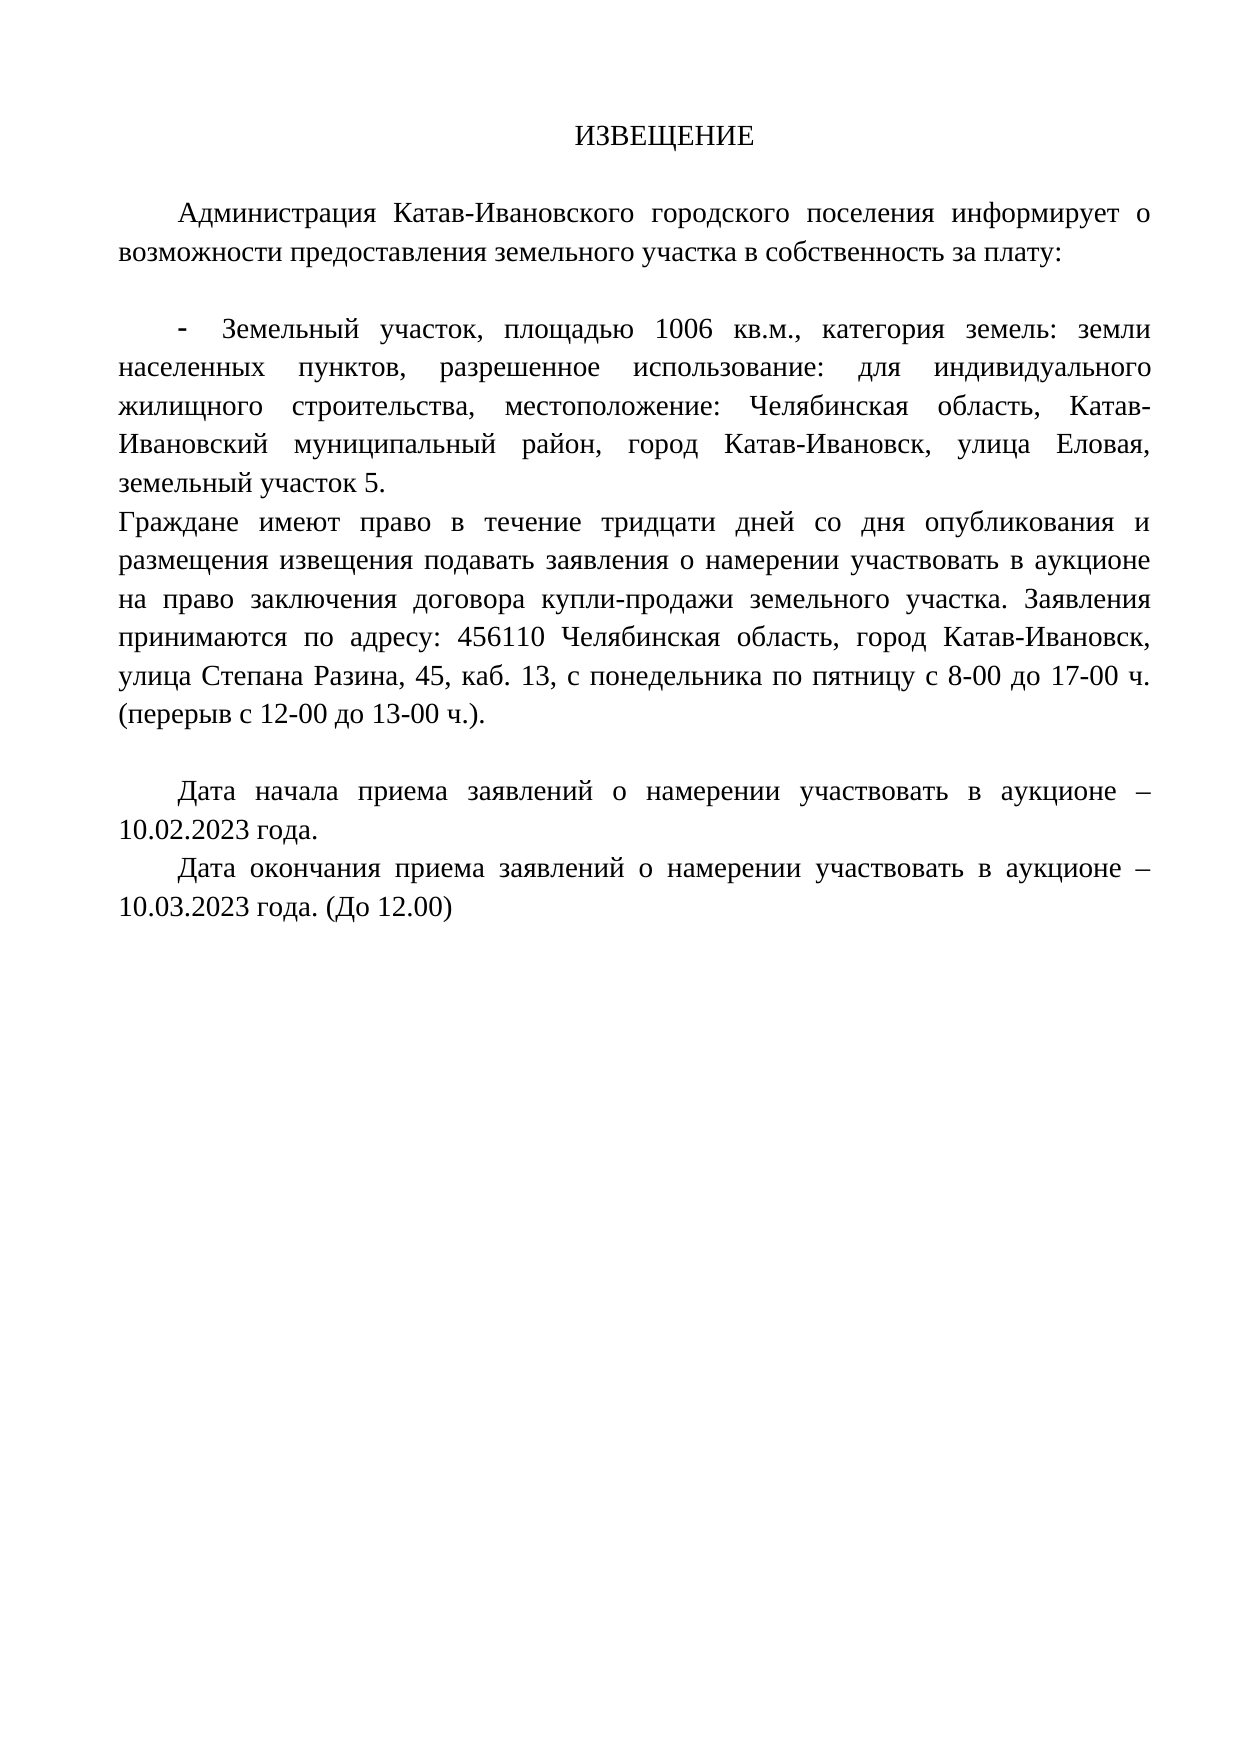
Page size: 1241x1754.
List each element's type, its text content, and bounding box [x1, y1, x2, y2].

text ИЗВЕЩЕНИЕ [118, 118, 1152, 152]
text Администрация Катав-Ивановского городского поселения информирует о возможности предоставления земельного участка в собственность за плату: [118, 195, 1152, 267]
list Земельный участок, площадью 1006 кв.м., категория земель: земли населенных пунктов, разрешенное использование: для индивидуального жилищного строительства, местоположение: Челябинская область, Катав-Ивановский муниципальный район, город Катав-Ивановск, улица Еловая, земельный участок 5. [118, 311, 1152, 499]
text Дата окончания приема заявлений о намерении участвовать в аукционе –10.03.2023 года. (До 12.00) [118, 851, 1152, 923]
text Дата начала приема заявлений о намерении участвовать в аукционе – 10.02.2023 года. [118, 773, 1152, 846]
text Граждане имеют право в течение тридцати дней со дня опубликования и размещения извещения подавать заявления о намерении участвовать в аукционе на право заключения договора купли-продажи земельного участка. Заявления принимаются по адресу: 456110 Челябинская область, город Катав-Ивановск, улица Степана Разина, 45, каб. 13, с понедельника по пятницу с 8-00 до 17-00 ч. (перерыв с 12-00 до 13-00 ч.). [118, 504, 1152, 730]
